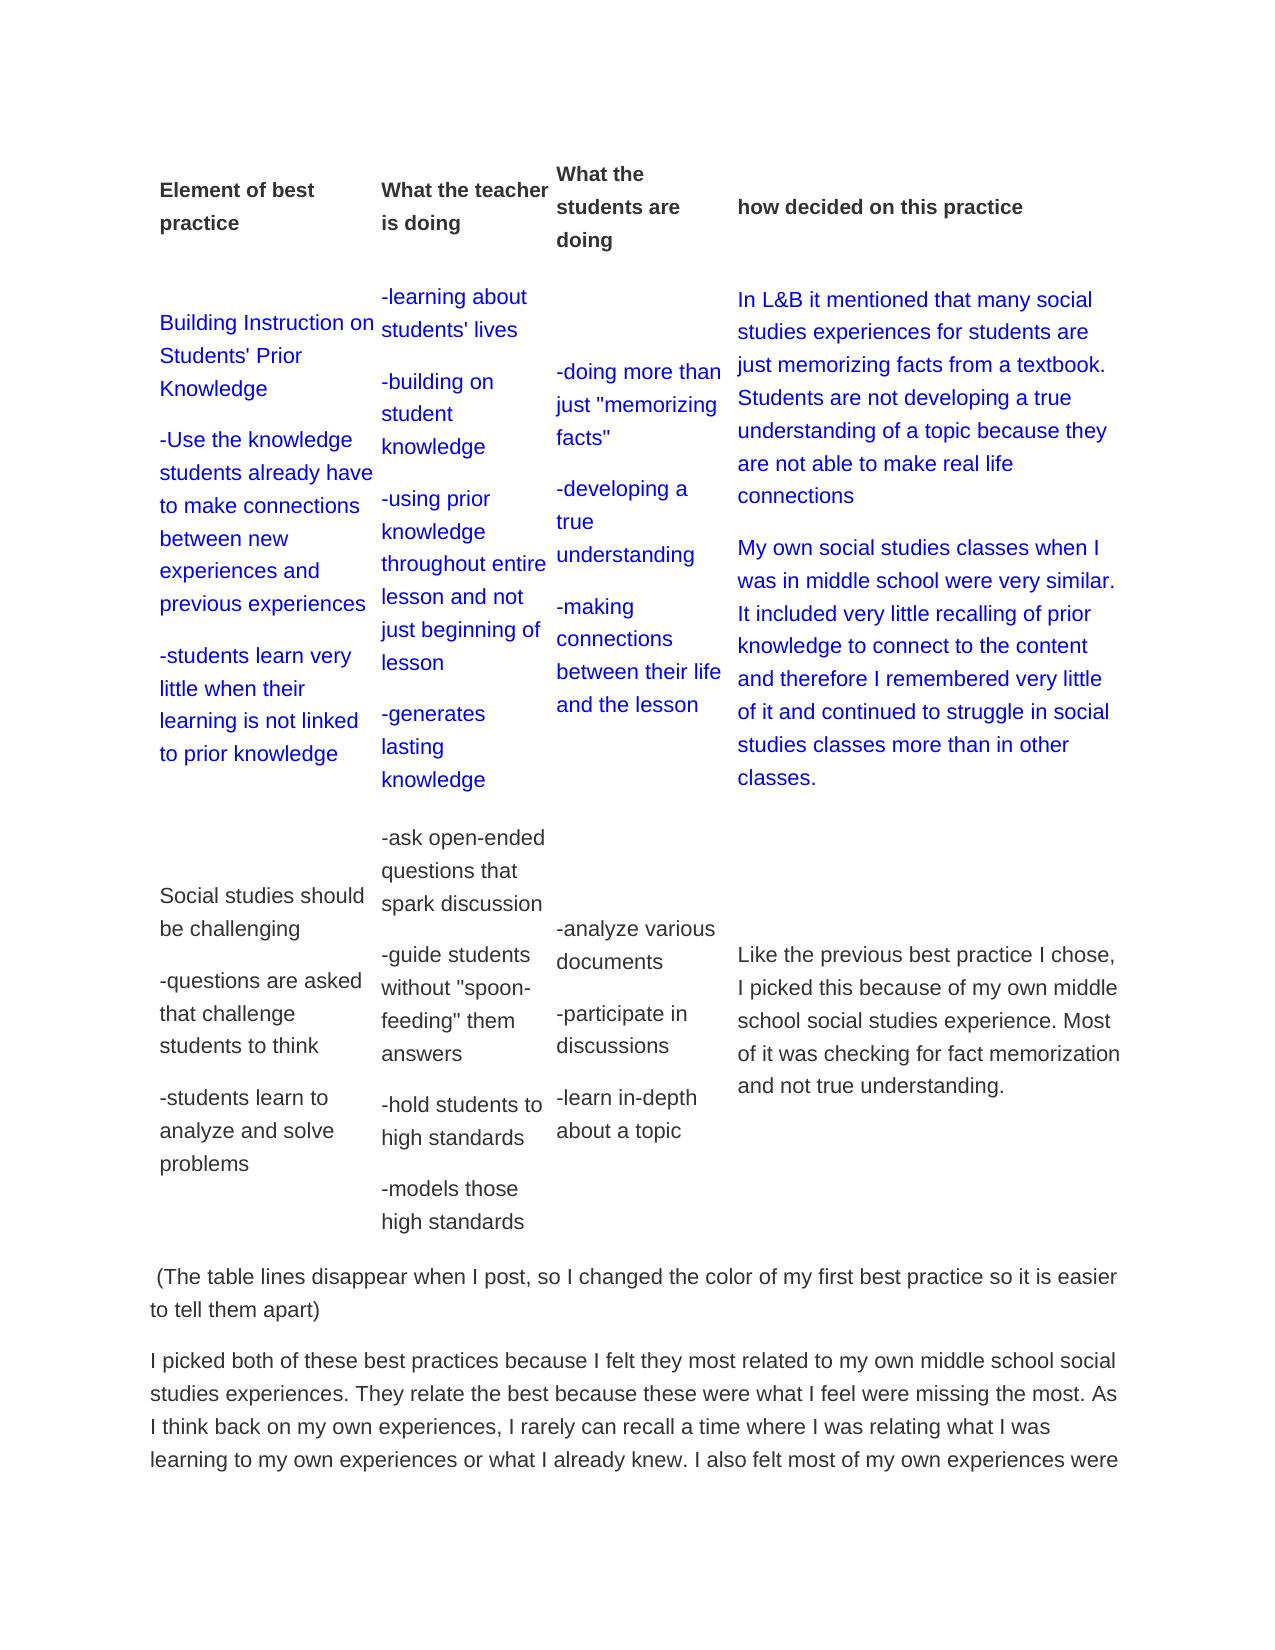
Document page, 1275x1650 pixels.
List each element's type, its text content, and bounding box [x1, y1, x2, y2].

table_cell Social studies should be challenging -questions are asked that challenge students to think -students learn to analyze and solve problems [156, 795, 378, 1237]
table_header What the teacher is doing [378, 150, 553, 255]
table_cell Building Instruction on Students' Prior Knowledge -Use the knowledge students already have to make connections between new experiences and previous experiences -students learn very little when their learning is not linked to prior knowledge [156, 255, 378, 795]
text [150, 1341, 1125, 1472]
table_cell In L&B it mentioned that many social studies experiences for students are just memorizing facts from a textbook. Students are not developing a true understanding of a topic because they are not able to make real life connections My own social studies classes when I was in middle school were very similar. It included very little recalling of prior knowledge to connect to the content and therefore I remembered very little of it and continued to struggle in social studies classes more than in other classes. [734, 255, 1130, 795]
table_cell -ask open-ended questions that spark discussion -guide students without "spoon-feeding" them answers -hold students to high standards -models those high standards [378, 795, 553, 1237]
text (The table lines disappear when I post, so I changed the color of my first best practice so it is easier to tell them apart) [150, 1256, 1125, 1322]
table_cell Like the previous best practice I chose, I picked this because of my own middle school social studies experience. Most of it was checking for fact memorization and not true understanding. [734, 795, 1130, 1237]
table_header Element of best practice [156, 150, 378, 255]
table_header how decided on this practice [734, 150, 1130, 255]
table_header What the students are doing [553, 150, 734, 255]
table_cell -doing more than just "memorizing facts" -developing a true understanding -making connections between their life and the lesson [553, 255, 734, 795]
table_cell -learning about students' lives -building on student knowledge -using prior knowledge throughout entire lesson and not just beginning of lesson -generates lasting knowledge [378, 255, 553, 795]
table_cell -analyze various documents -participate in discussions -learn in-depth about a topic [553, 795, 734, 1237]
